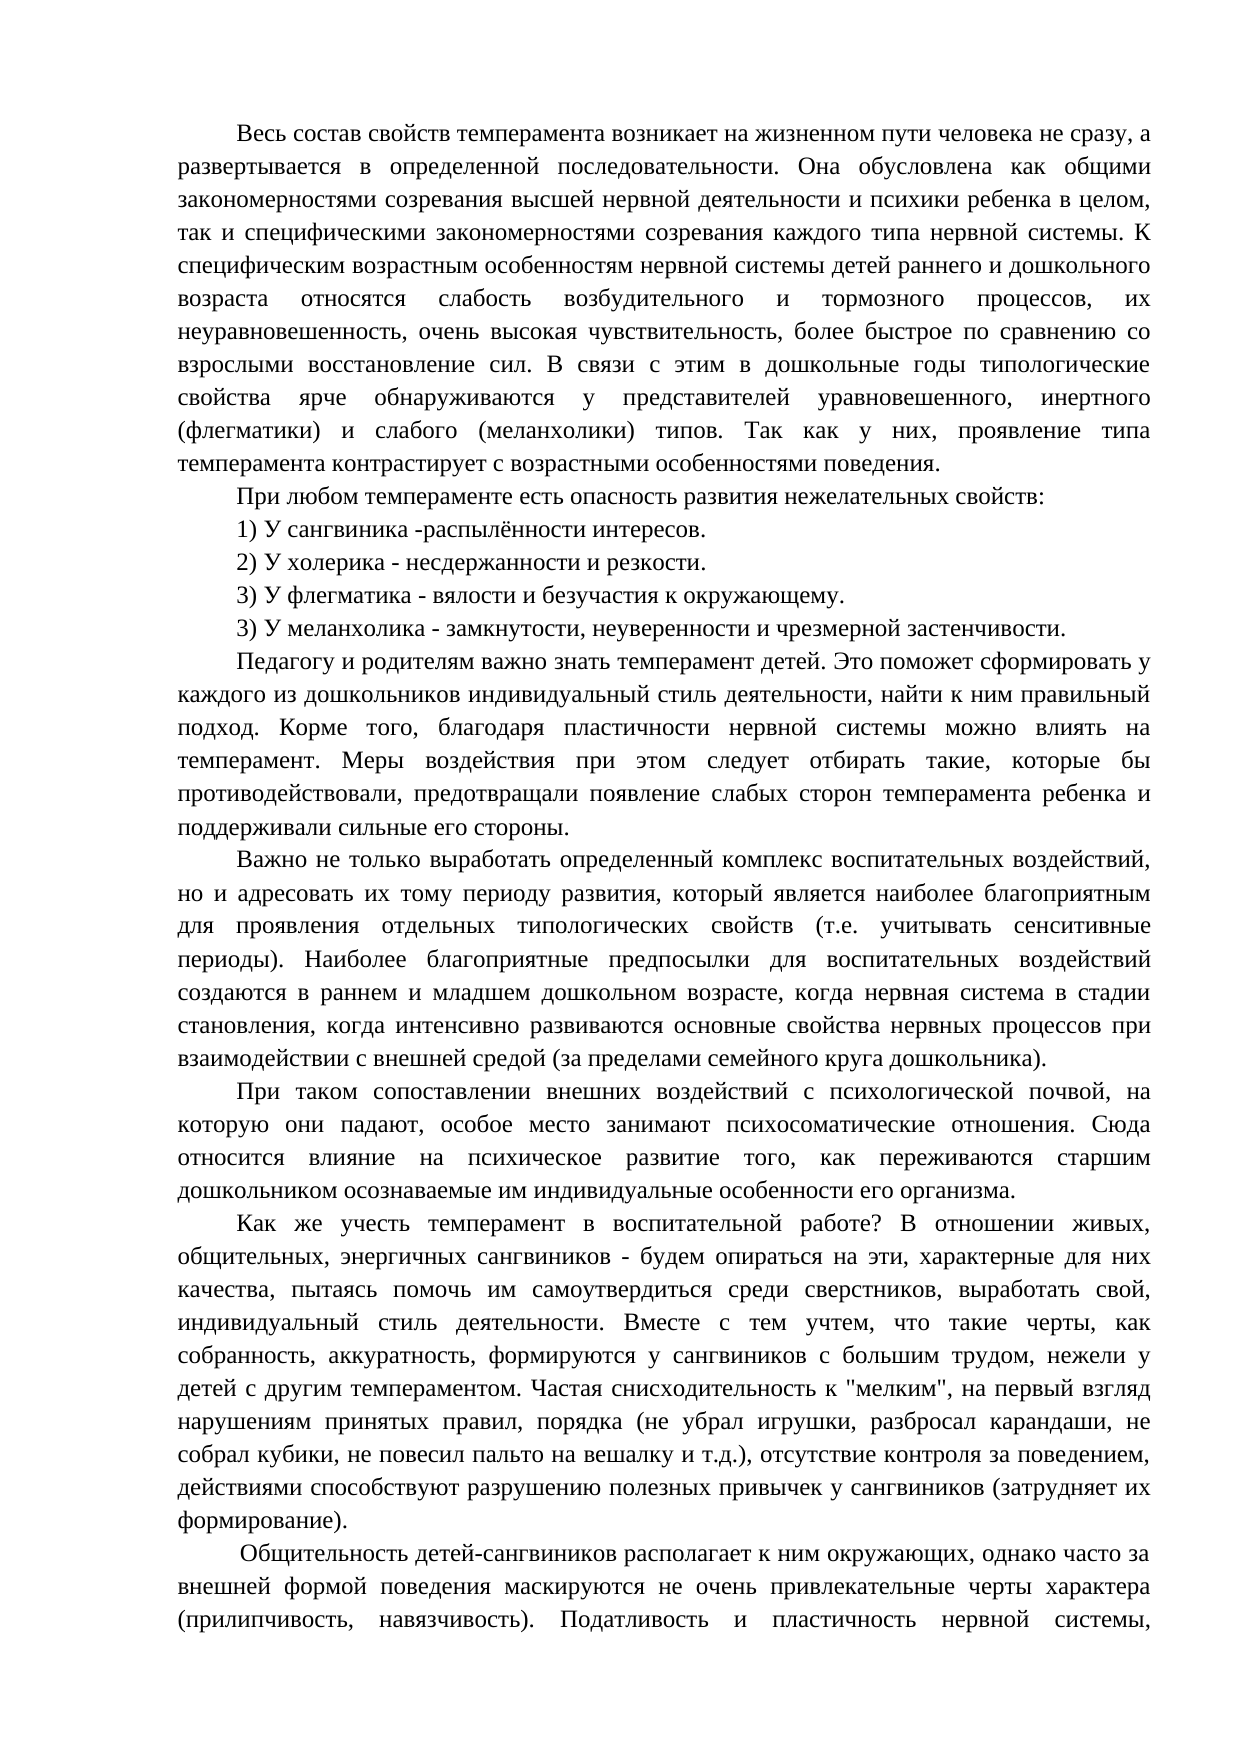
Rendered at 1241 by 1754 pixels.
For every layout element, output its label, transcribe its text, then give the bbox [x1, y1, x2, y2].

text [177, 1538, 1152, 1633]
text 3) У флегматика - вялости и безучастия к окружающему. [177, 580, 1152, 609]
text При таком сопоставлении внешних воздействий с психологической почвой, на которую они падают, особое место занимают психосоматические отношения. Сюда относится влияние на психическое развитие того, как переживаются старшим дошкольником осознаваемые им индивидуальные особенности его организма. [177, 1076, 1152, 1203]
text 3) У меланхолика - замкнутости, неуверенности и чрезмерной застенчивости. [177, 613, 1152, 642]
text При любом темпераменте есть опасность развития нежелательных свойств: [177, 481, 1152, 510]
text Педагогу и родителям важно знать темперамент детей. Это поможет сформировать у каждого из дошкольников индивидуальный стиль деятельности, найти к ним правильный подход. Кормe того, благодаря пластичности нервной системы можно влиять на темперамент. Меры воздействия при этом следует отбирать такие, которые бы противодействовали, предотвращали появление слабых сторон темперамента ребенка и поддерживали сильные его стороны. [177, 646, 1152, 840]
text Весь состав свойств темперамента возникает на жизненном пути человека не сразу, а развертывается в определенной последовательности. Она обусловлена как общими закономерностями созревания высшей нервной деятельности и психики ребенка в целом, так и специфическими закономерностями созревания каждого типа нервной системы. К специфическим возрастным особенностям нервной системы детей раннего и дошкольного возраста относятся слабость возбудительного и тормозного процессов, их неуравновешенность, очень высокая чувствительность, более быстрое по сравнению со взрослыми восстановление сил. В связи с этим в дошкольные годы типологические свойства ярче обнаруживаются у представителей уравновешенного, инертного (флегматики) и слабого (меланхолики) типов. Так как у них, проявление типа темперамента контрастирует с возрастными особенностями поведения. [177, 118, 1152, 477]
text Как же учесть темперамент в воспитательной работе? В отношении живых, общительных, энергичных сангвиников - будем опираться на эти, характерные для них качества, пытаясь помочь им самоутвердиться среди сверстников, выработать свой, индивидуальный стиль деятельности. Вместе с тем учтем, что такие черты, как собранность, аккуратность, формируются у сангвиников с большим трудом, нежели у детей с другим темпераментом. Частая снисходительность к "мелким", на первый взгляд нарушениям принятых правил, порядка (не убрал игрушки, разбросал карандаши, не собрал кубики, не повесил пальто на вешалку и т.д.), отсутствие контроля за поведением, действиями способствуют разрушению полезных привычек у сангвиников (затрудняет их формирование). [177, 1208, 1152, 1534]
text 2) У холерика - несдержанности и резкости. [177, 547, 1152, 576]
text Важно не только выработать определенный комплекс воспитательных воздействий, но и адресовать их тому периоду развития, который является наиболее благоприятным для проявления отдельных типологических свойств (т.е. учитывать сенситивные периоды). Наиболее благоприятные предпосылки для воспитательных воздействий создаются в раннем и младшем дошкольном возрасте, когда нервная система в стадии становления, когда интенсивно развиваются основные свойства нервных процессов при взаимодействии с внешней средой (за пределами семейного круга дошкольника). [177, 844, 1152, 1071]
text 1) У сангвиника -распылённости интересов. [177, 514, 1152, 543]
